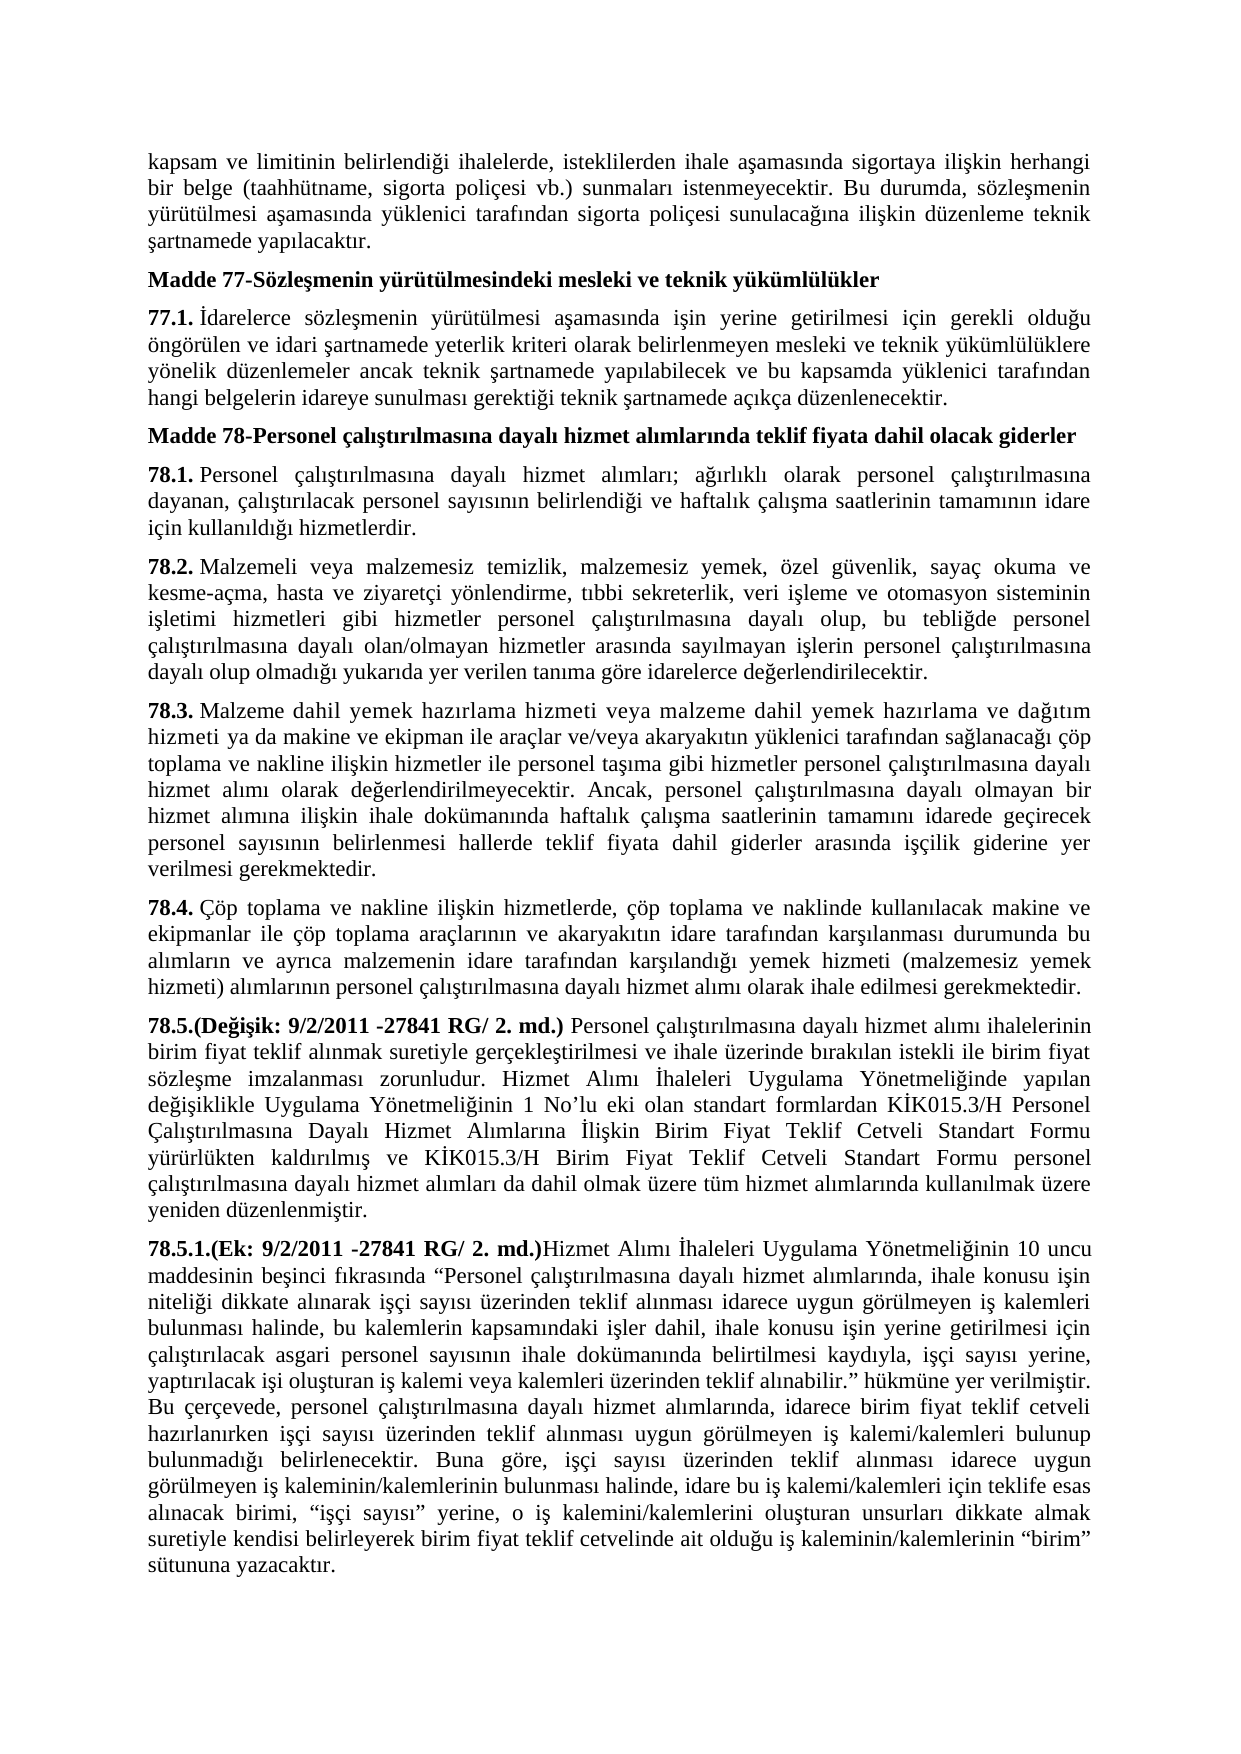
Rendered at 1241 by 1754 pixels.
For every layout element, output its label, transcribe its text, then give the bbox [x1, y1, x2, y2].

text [148, 148, 1092, 253]
text Madde 77-Sözleşmenin yürütülmesindeki mesleki ve teknik yükümlülükler [148, 266, 1092, 292]
text 78.3. Malzeme dahil yemek hazırlama hizmeti veya malzeme dahil yemek hazırlama ve dağıtım hizmeti ya da makine ve ekipman ile araçlar ve/veya akaryakıtın yüklenici tarafından sağlanacağı çöp toplama ve nakline ilişkin hizmetler ile personel taşıma gibi hizmetler personel çalıştırılmasına dayalı hizmet alımı olarak değerlendirilmeyecektir. Ancak, personel çalıştırılmasına dayalı olmayan bir hizmet alımına ilişkin ihale dokümanında haftalık çalışma saatlerinin tamamını idarede geçirecek personel sayısının belirlenmesi hallerde teklif fiyata dahil giderler arasında işçilik giderine yer verilmesi gerekmektedir. [148, 697, 1092, 882]
text 78.1. Personel çalıştırılmasına dayalı hizmet alımları; ağırlıklı olarak personel çalıştırılmasına dayanan, çalıştırılacak personel sayısının belirlendiği ve haftalık çalışma saatlerinin tamamının idare için kullanıldığı hizmetlerdir. [148, 461, 1092, 540]
text 78.5.(Değişik: 9/2/2011 -27841 RG/ 2. md.) Personel çalıştırılmasına dayalı hizmet alımı ihalelerinin birim fiyat teklif alınmak suretiyle gerçekleştirilmesi ve ihale üzerinde bırakılan istekli ile birim fiyat sözleşme imzalanması zorunludur. Hizmet Alımı İhaleleri Uygulama Yönetmeliğinde yapılan değişiklikle Uygulama Yönetmeliğinin 1 No’lu eki olan standart formlardan KİK015.3/H Personel Çalıştırılmasına Dayalı Hizmet Alımlarına İlişkin Birim Fiyat Teklif Cetveli Standart Formu yürürlükten kaldırılmış ve KİK015.3/H Birim Fiyat Teklif Cetveli Standart Formu personel çalıştırılmasına dayalı hizmet alımları da dahil olmak üzere tüm hizmet alımlarında kullanılmak üzere yeniden düzenlenmiştir. [148, 1012, 1092, 1223]
text Madde 78-Personel çalıştırılmasına dayalı hizmet alımlarında teklif fiyata dahil olacak giderler [148, 422, 1092, 449]
text 78.2. Malzemeli veya malzemesiz temizlik, malzemesiz yemek, özel güvenlik, sayaç okuma ve kesme-açma, hasta ve ziyaretçi yönlendirme, tıbbi sekreterlik, veri işleme ve otomasyon sisteminin işletimi hizmetleri gibi hizmetler personel çalıştırılmasına dayalı olup, bu tebliğde personel çalıştırılmasına dayalı olan/olmayan hizmetler arasında sayılmayan işlerin personel çalıştırılmasına dayalı olup olmadığı yukarıda yer verilen tanıma göre idarelerce değerlendirilecektir. [148, 553, 1092, 684]
text 78.4. Çöp toplama ve nakline ilişkin hizmetlerde, çöp toplama ve naklinde kullanılacak makine ve ekipmanlar ile çöp toplama araçlarının ve akaryakıtın idare tarafından karşılanması durumunda bu alımların ve ayrıca malzemenin idare tarafından karşılandığı yemek hizmeti (malzemesiz yemek hizmeti) alımlarının personel çalıştırılmasına dayalı hizmet alımı olarak ihale edilmesi gerekmektedir. [148, 894, 1092, 999]
text 78.5.1.(Ek: 9/2/2011 -27841 RG/ 2. md.)Hizmet Alımı İhaleleri Uygulama Yönetmeliğinin 10 uncu maddesinin beşinci fıkrasında “Personel çalıştırılmasına dayalı hizmet alımlarında, ihale konusu işin niteliği dikkate alınarak işçi sayısı üzerinden teklif alınması idarece uygun görülmeyen iş kalemleri bulunması halinde, bu kalemlerin kapsamındaki işler dahil, ihale konusu işin yerine getirilmesi için çalıştırılacak asgari personel sayısının ihale dokümanında belirtilmesi kaydıyla, işçi sayısı yerine, yaptırılacak işi oluşturan iş kalemi veya kalemleri üzerinden teklif alınabilir.” hükmüne yer verilmiştir. Bu çerçevede, personel çalıştırılmasına dayalı hizmet alımlarında, idarece birim fiyat teklif cetveli hazırlanırken işçi sayısı üzerinden teklif alınması uygun görülmeyen iş kalemi/kalemleri bulunup bulunmadığı belirlenecektir. Buna göre, işçi sayısı üzerinden teklif alınması idarece uygun görülmeyen iş kaleminin/kalemlerinin bulunması halinde, idare bu iş kalemi/kalemleri için teklife esas alınacak birimi, “işçi sayısı” yerine, o iş kalemini/kalemlerini oluşturan unsurları dikkate almak suretiyle kendisi belirleyerek birim fiyat teklif cetvelinde ait olduğu iş kaleminin/kalemlerinin “birim” sütununa yazacaktır. [148, 1235, 1092, 1578]
text 77.1. İdarelerce sözleşmenin yürütülmesi aşamasında işin yerine getirilmesi için gerekli olduğu öngörülen ve idari şartnamede yeterlik kriteri olarak belirlenmeyen mesleki ve teknik yükümlülüklere yönelik düzenlemeler ancak teknik şartnamede yapılabilecek ve bu kapsamda yüklenici tarafından hangi belgelerin idareye sunulması gerektiği teknik şartnamede açıkça düzenlenecektir. [148, 304, 1092, 410]
